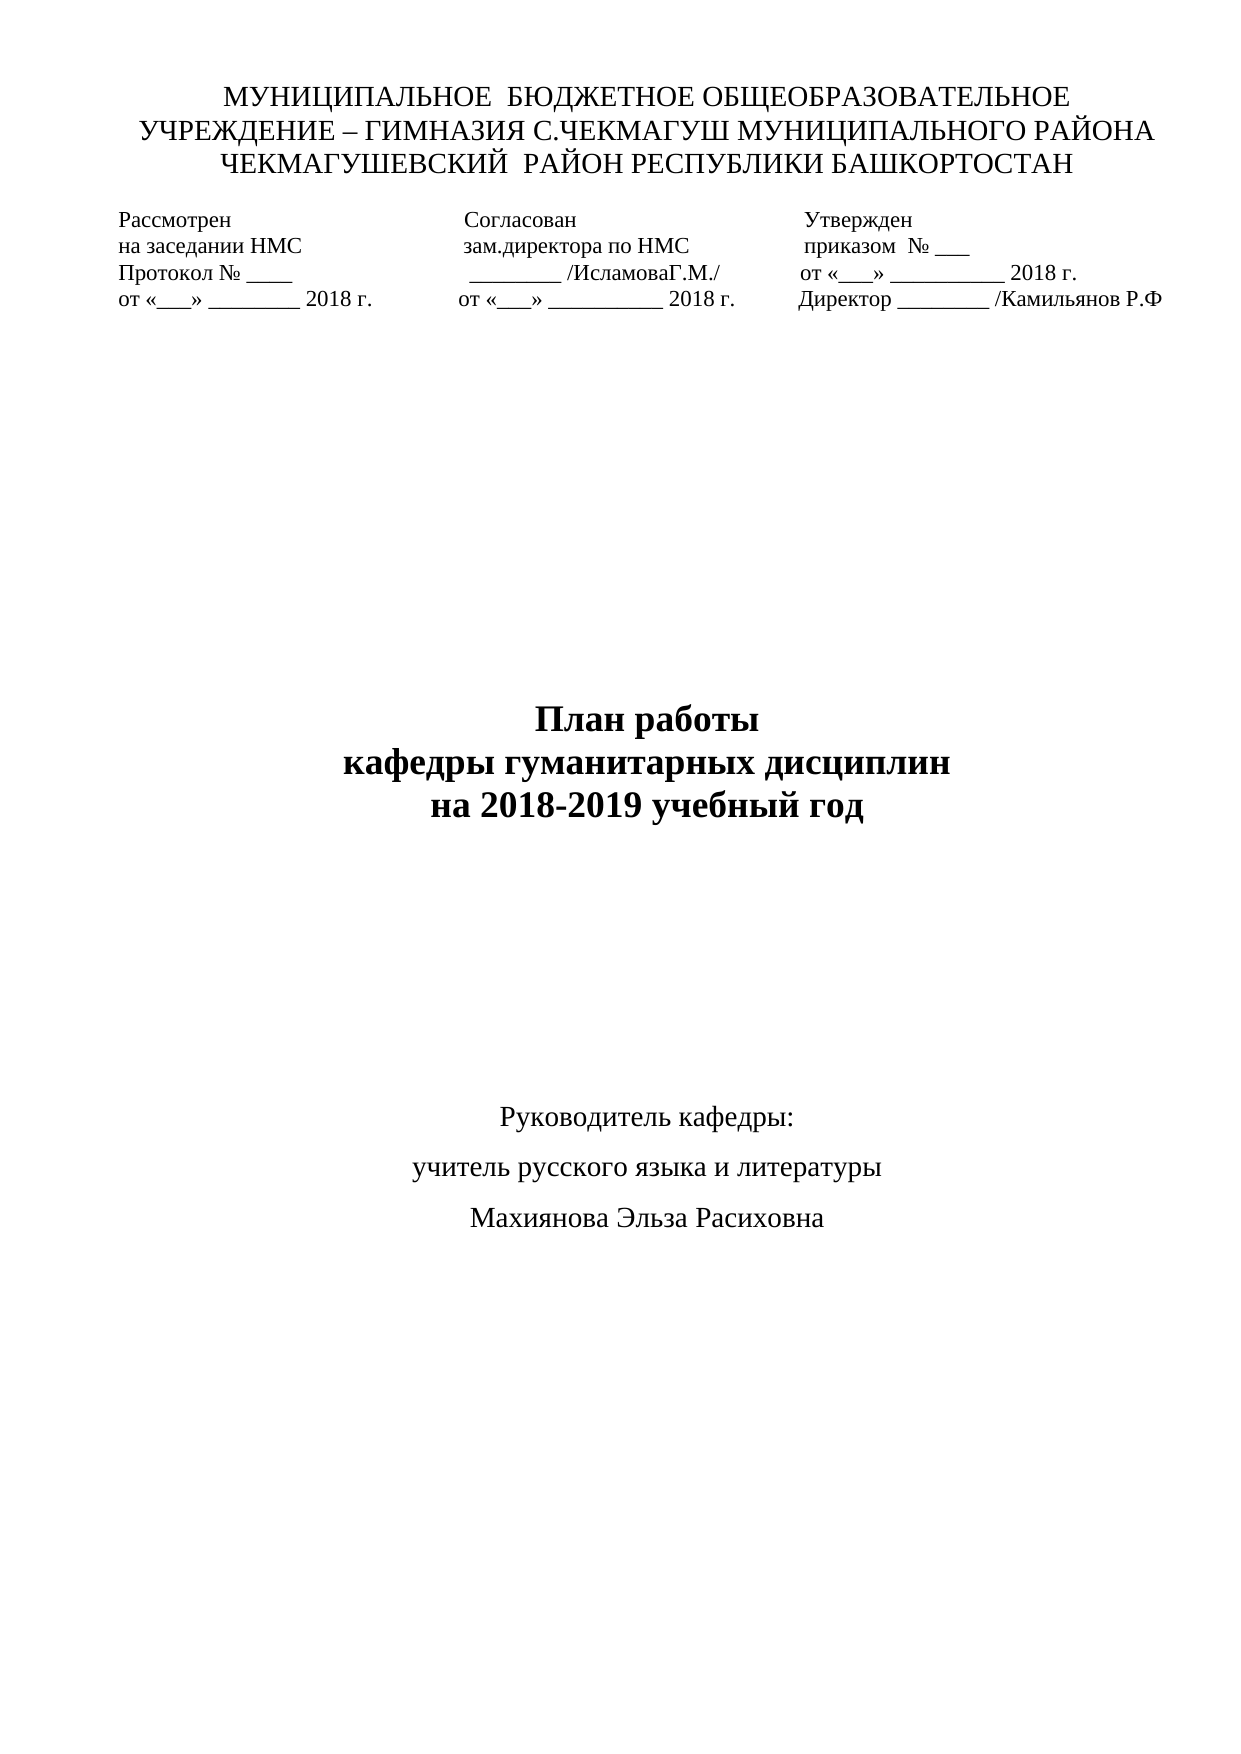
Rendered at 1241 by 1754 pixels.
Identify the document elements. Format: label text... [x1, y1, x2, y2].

text План работы [118, 697, 1176, 740]
text УЧРЕЖДЕНИЕ – ГИМНАЗИЯ С.ЧЕКМАГУШ МУНИЦИПАЛЬНОГО РАЙОНА ЧЕКМАГУШЕВСКИЙ РАЙОН РЕСПУБЛИКИ БАШКОРТОСТАН [118, 113, 1176, 180]
subtitle Махиянова Эльза Расиховна [118, 1200, 1176, 1233]
text МУНИЦИПАЛЬНОЕ БЮДЖЕТНОЕ ОБЩЕОБРАЗОВАТЕЛЬНОЕ [118, 79, 1176, 113]
text Протокол № ____ ________ /ИсламоваГ.М./ от «___» __________ 2018 г. [118, 259, 1176, 285]
text на 2018-2019 учебный год [118, 783, 1176, 826]
text кафедры гуманитарных дисциплин [118, 740, 1176, 783]
subtitle Руководитель кафедры: [118, 1099, 1176, 1133]
text от «___» ________ 2018 г. от «___» __________ 2018 г. Директор ________ /Камильянов Р.Ф [118, 285, 1176, 312]
text Рассмотрен Согласован Утвержден [118, 206, 1176, 232]
subtitle учитель русского языка и литературы [118, 1149, 1176, 1183]
text на заседании НМС зам.директора по НМС приказом № ___ [118, 232, 1176, 259]
